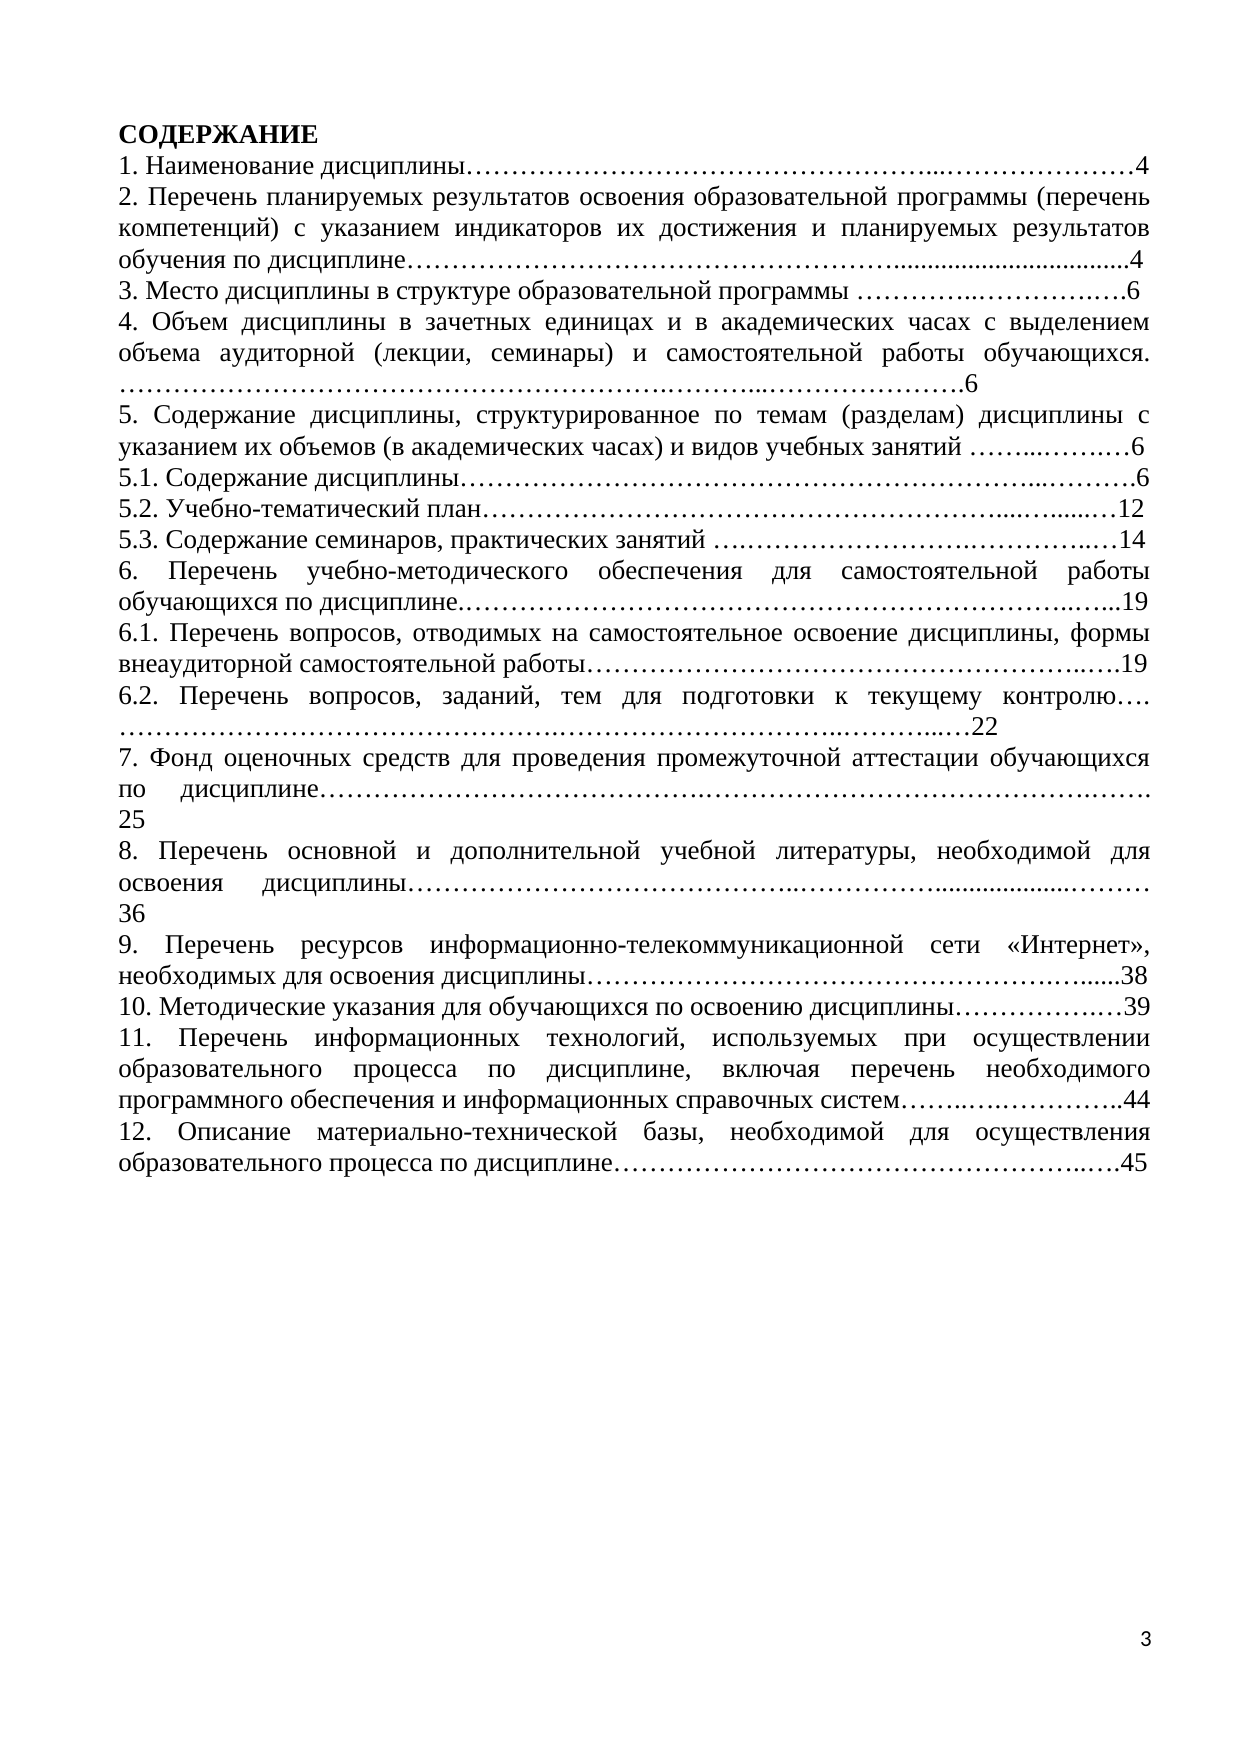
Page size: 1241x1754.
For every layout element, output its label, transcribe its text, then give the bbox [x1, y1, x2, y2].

text 3. Место дисциплины в структуре образовательной программы …………..………….….6 [118, 274, 1152, 305]
text 5. Содержание дисциплины, структурированное по темам (разделам) дисциплины с указанием их объемов (в академических часах) и видов учебных занятий ……...…….…6 [118, 398, 1152, 461]
text 5.2. Учебно-тематический план…………………………………………………....…......…12 [118, 492, 1152, 523]
text 6.1. Перечень вопросов, отводимых на самостоятельное освоение дисциплины, формы внеаудиторной самостоятельной работы………………………………………………..….19 [118, 616, 1152, 679]
text 6.2. Перечень вопросов, заданий, тем для подготовки к текущему контролю….………………………………………….…………………………..………...…22 [118, 679, 1152, 741]
text 8. Перечень основной и дополнительной учебной литературы, необходимой для освоения дисциплины……………………………………..……………....................……… 36 [118, 834, 1152, 928]
text 5.1. Содержание дисциплины………………………………………………………...……….6 [118, 461, 1152, 492]
text 9. Перечень ресурсов информационно-телекоммуникационной сети «Интернет», необходимых для освоения дисциплины…………………………………………….…......38 [118, 928, 1152, 990]
text 5.3. Содержание семинаров, практических занятий ….…………………….…………..…14 [118, 523, 1152, 554]
text 1. Наименование дисциплины……………………………………………...…………………4 [118, 149, 1152, 180]
text 6. Перечень учебно-методического обеспечения для самостоятельной работы обучающихся по дисциплине.…………………………………………………………..…...19 [118, 554, 1152, 616]
text 10. Методические указания для обучающихся по освоению дисциплины…………….…39 [118, 990, 1152, 1021]
text 4. Объем дисциплины в зачетных единицах и в академических часах с выделением объема аудиторной (лекции, семинары) и самостоятельной работы обучающихся.…………………………………………………….………...………………….6 [118, 305, 1152, 398]
text 2. Перечень планируемых результатов освоения образовательной программы (перечень компетенций) с указанием индикаторов их достижения и планируемых результатов обучения по дисциплине………………………………………………...................................4 [118, 180, 1152, 274]
text 12. Описание материально-технической базы, необходимой для осуществления образовательного процесса по дисциплине……………………………………………..….45 [118, 1115, 1152, 1177]
text 7. Фонд оценочных средств для проведения промежуточной аттестации обучающихся по дисциплине…………………………………….…………………………………….……. 25 [118, 741, 1152, 834]
text 11. Перечень информационных технологий, используемых при осуществлении образовательного процесса по дисциплине, включая перечень необходимого программного обеспечения и информационных справочных систем……..….…………..44 [118, 1021, 1152, 1115]
text СОДЕРЖАНИЕ [118, 118, 1152, 149]
